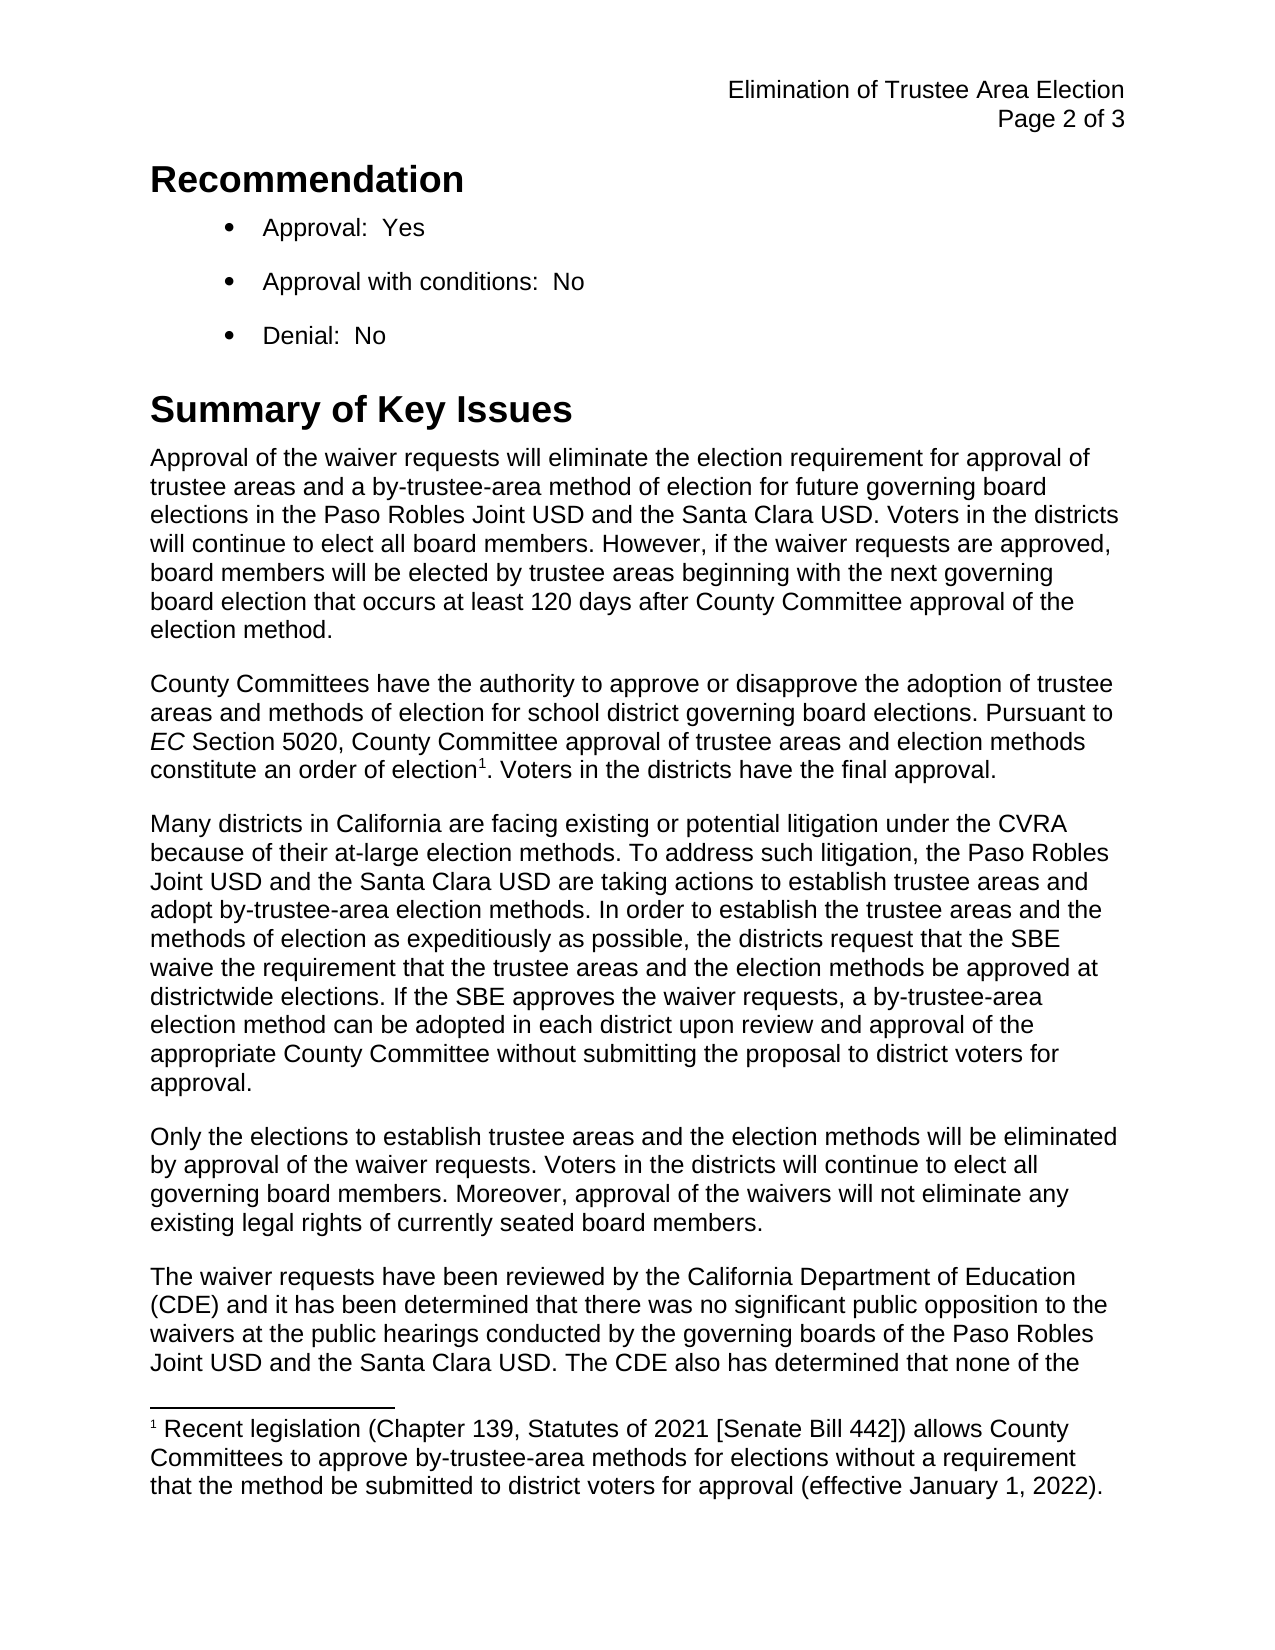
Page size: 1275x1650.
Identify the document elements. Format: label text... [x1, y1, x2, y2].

text Many districts in California are facing existing or potential litigation under the CVRA because of their at-large election methods. To address such litigation, the Paso Robles Joint USD and the Santa Clara USD are taking actions to establish trustee areas and adopt by-trustee-area election methods. In order to establish the trustee areas and the methods of election as expeditiously as possible, the districts request that the SBE waive the requirement that the trustee areas and the election methods be approved at districtwide elections. If the SBE approves the waiver requests, a by-trustee-area election method can be adopted in each district upon review and approval of the appropriate County Committee without submitting the proposal to district voters for approval. [150, 809, 1125, 1097]
list Denial: No [225, 321, 1125, 350]
subtitle Recommendation [150, 157, 1125, 201]
text Approval of the waiver requests will eliminate the election requirement for approval of trustee areas and a by-trustee-area method of election for future governing board elections in the Paso Robles Joint USD and the Santa Clara USD. Voters in the districts will continue to elect all board members. However, if the waiver requests are approved, board members will be elected by trustee areas beginning with the next governing board election that occurs at least 120 days after County Committee approval of the election method. [150, 443, 1125, 644]
text County Committees have the authority to approve or disapprove the adoption of trustee areas and methods of election for school district governing board elections. Pursuant to EC Section 5020, County Committee approval of trustee areas and election methods constitute an order of election. Voters in the districts have the final approval. [150, 669, 1125, 784]
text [150, 1262, 1125, 1377]
subtitle Summary of Key Issues [150, 387, 1125, 430]
list Approval with conditions: No [225, 267, 1125, 296]
list Approval: Yes [225, 213, 1125, 242]
text Only the elections to establish trustee areas and the election methods will be eliminated by approval of the waiver requests. Voters in the districts will continue to elect all governing board members. Moreover, approval of the waivers will not eliminate any existing legal rights of currently seated board members. [150, 1122, 1125, 1237]
